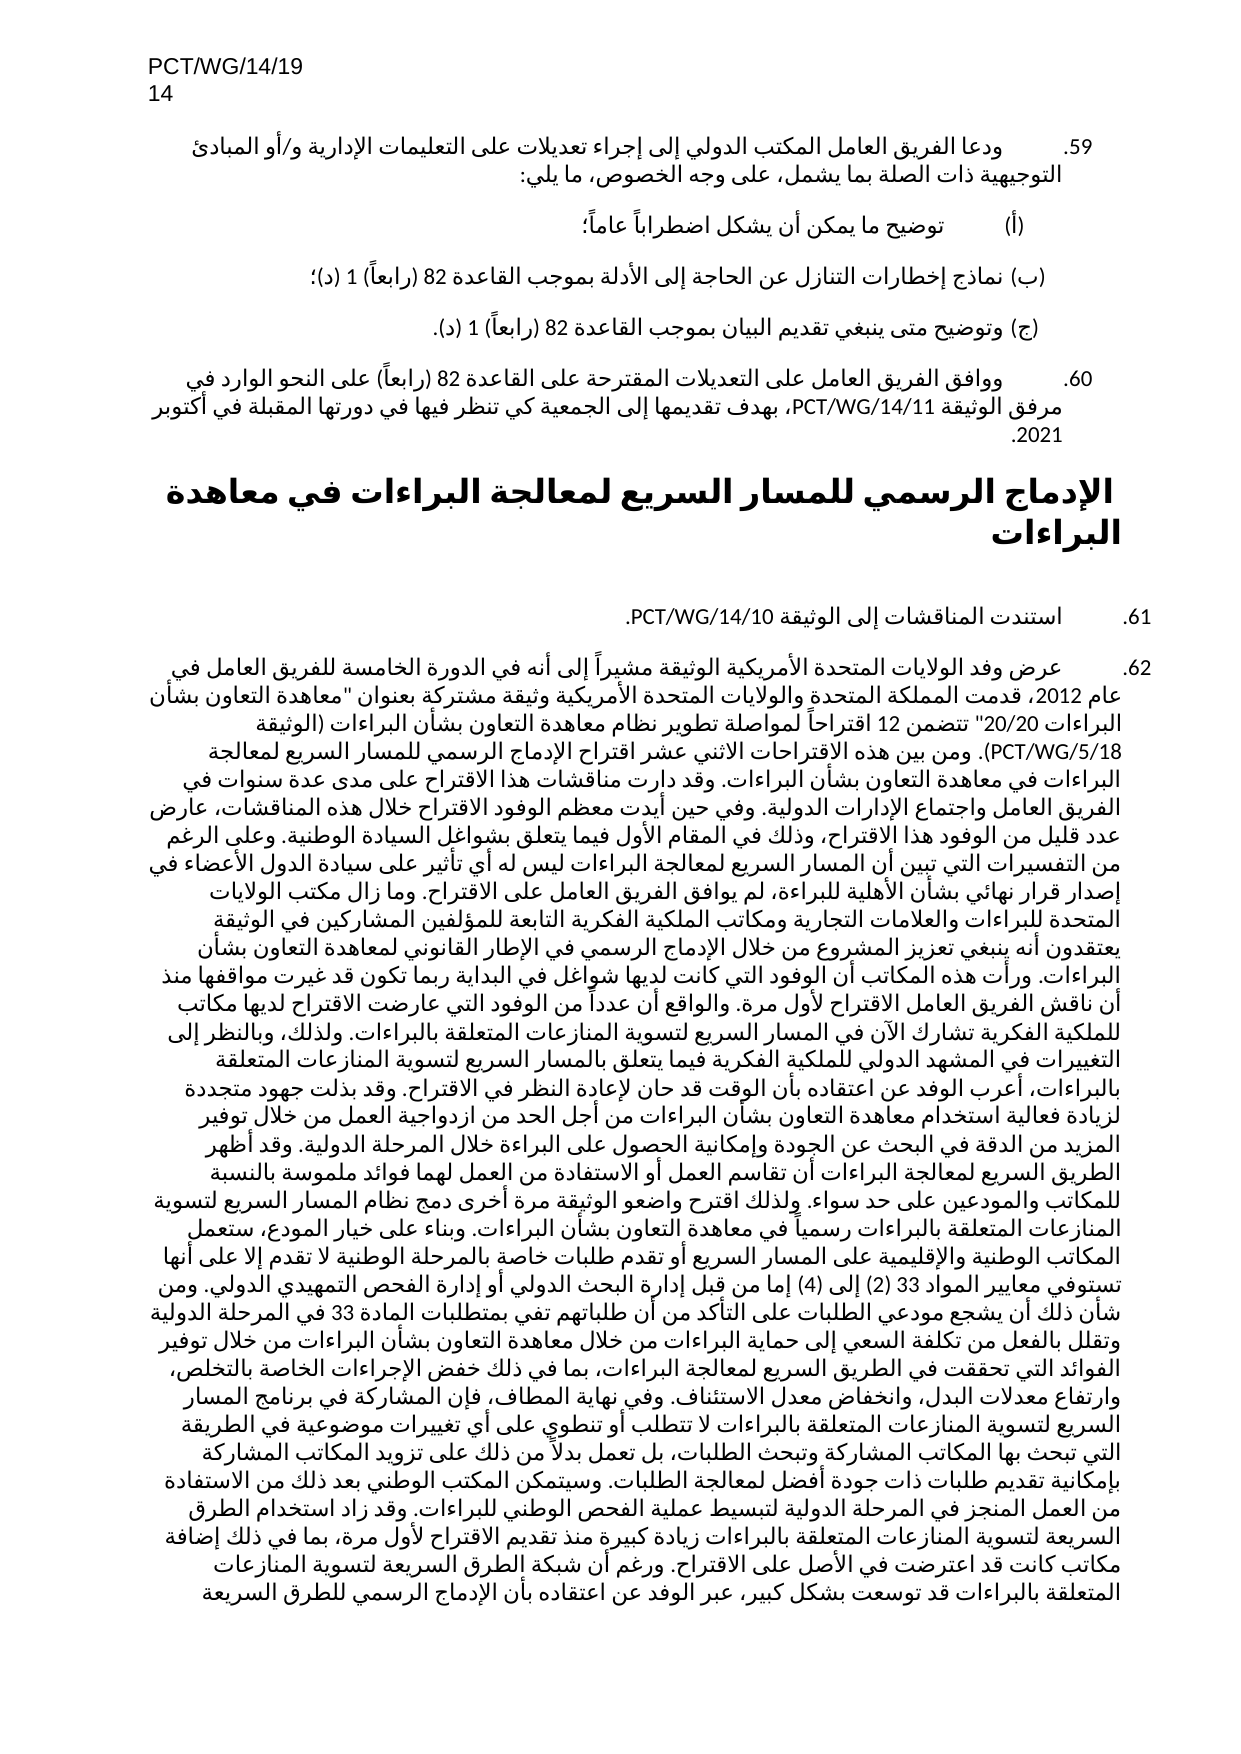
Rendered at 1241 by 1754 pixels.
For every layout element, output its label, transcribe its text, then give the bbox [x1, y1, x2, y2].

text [148, 653, 1122, 1606]
list نماذج إخطارات التنازل عن الحاجة إلى الأدلة بموجب القاعدة 82 (رابعاً) 1 (د)؛ [148, 262, 1010, 290]
subtitle الإدماج الرسمي للمسار السريع لمعالجة البراءات في معاهدة البراءات [148, 471, 1122, 552]
list وتوضيح متى ينبغي تقديم البيان بموجب القاعدة 82 (رابعاً) 1 (د). [148, 313, 1010, 341]
list توضيح ما يمكن أن يشكل اضطراباً عاماً؛ [148, 211, 1004, 239]
text استندت المناقشات إلى الوثيقة PCT/WG/14/10. [148, 602, 1122, 630]
text ووافق الفريق العامل على التعديلات المقترحة على القاعدة 82 (رابعاً) على النحو الوارد في مرفق الوثيقة PCT/WG/14/11، بهدف تقديمها إلى الجمعية كي تنظر فيها في دورتها المقبلة في أكتوبر 2021. [148, 364, 1063, 448]
text ودعا الفريق العامل المكتب الدولي إلى إجراء تعديلات على التعليمات الإدارية و/أو المبادئ التوجيهية ذات الصلة بما يشمل، على وجه الخصوص، ما يلي: [148, 132, 1063, 188]
